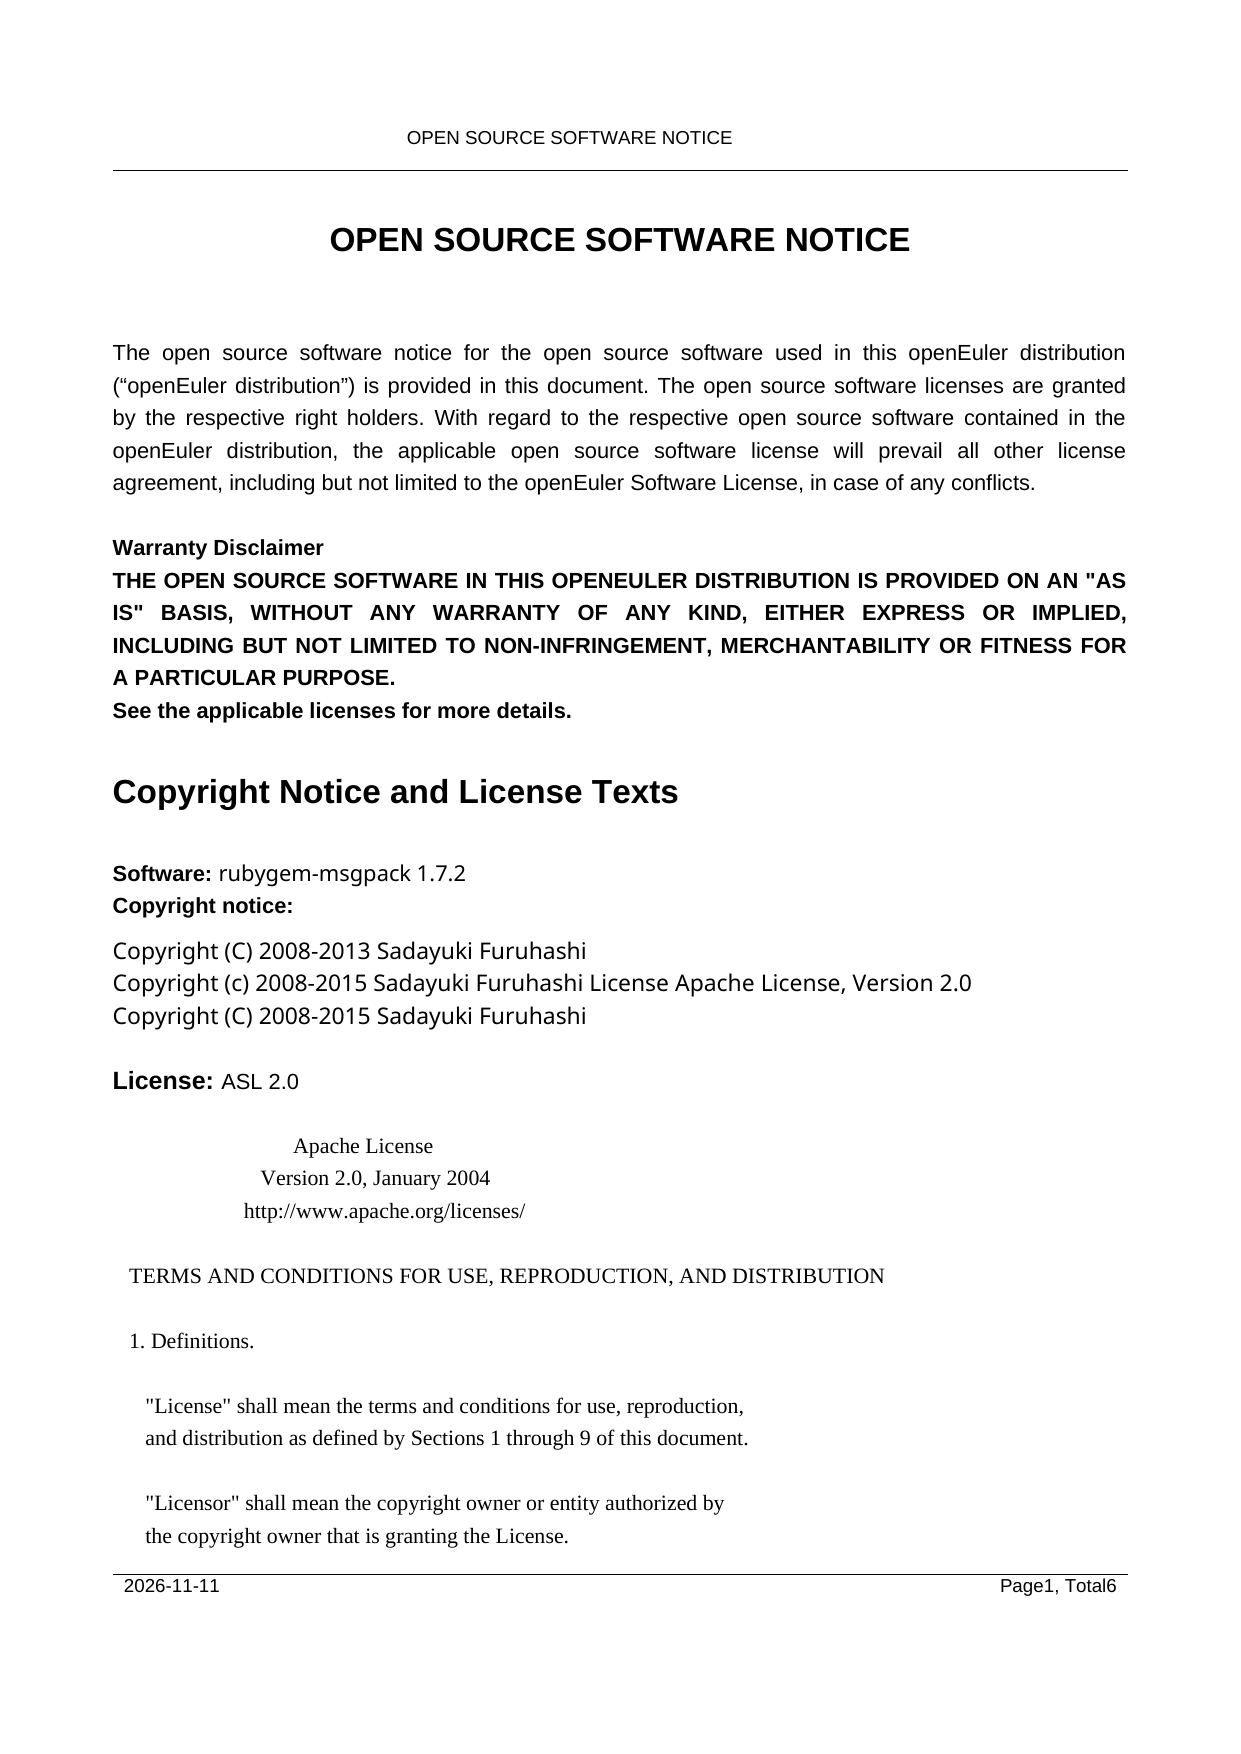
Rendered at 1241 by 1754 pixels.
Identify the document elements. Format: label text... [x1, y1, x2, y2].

text Copyright (C) 2008-2013 Sadayuki Furuhashi Copyright (c) 2008-2015 Sadayuki Furuhashi License Apache License, Version 2.0 Copyright (C) 2008-2015 Sadayuki Furuhashi [112, 934, 1128, 1064]
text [112, 1096, 1128, 1551]
text The open source software notice for the open source software used in this openEuler distribution (“openEuler distribution”) is provided in this document. The open source software licenses are granted by the respective right holders. With regard to the respective open source software contained in the openEuler distribution, the applicable open source software license will prevail all other license agreement, including but not limited to the openEuler Software License, in case of any conflicts. [112, 336, 1128, 499]
title Software: rubygem-msgpack 1.7.2 [112, 856, 1128, 889]
text THE OPEN SOURCE SOFTWARE IN THIS OPENEULER DISTRIBUTION IS PROVIDED ON AN "AS IS" BASIS, WITHOUT ANY WARRANTY OF ANY KIND, EITHER EXPRESS OR IMPLIED, INCLUDING BUT NOT LIMITED TO NON-INFRINGEMENT, MERCHANTABILITY OR FITNESS FOR A PARTICULAR PURPOSE. See the applicable licenses for more details. [112, 564, 1128, 726]
text Warranty Disclaimer [112, 531, 1128, 564]
text OPEN SOURCE SOFTWARE NOTICE [112, 206, 1128, 271]
text License: ASL 2.0 [112, 1064, 1128, 1096]
text Copyright notice: [112, 889, 1128, 921]
text Copyright Notice and License Texts [112, 759, 1128, 824]
